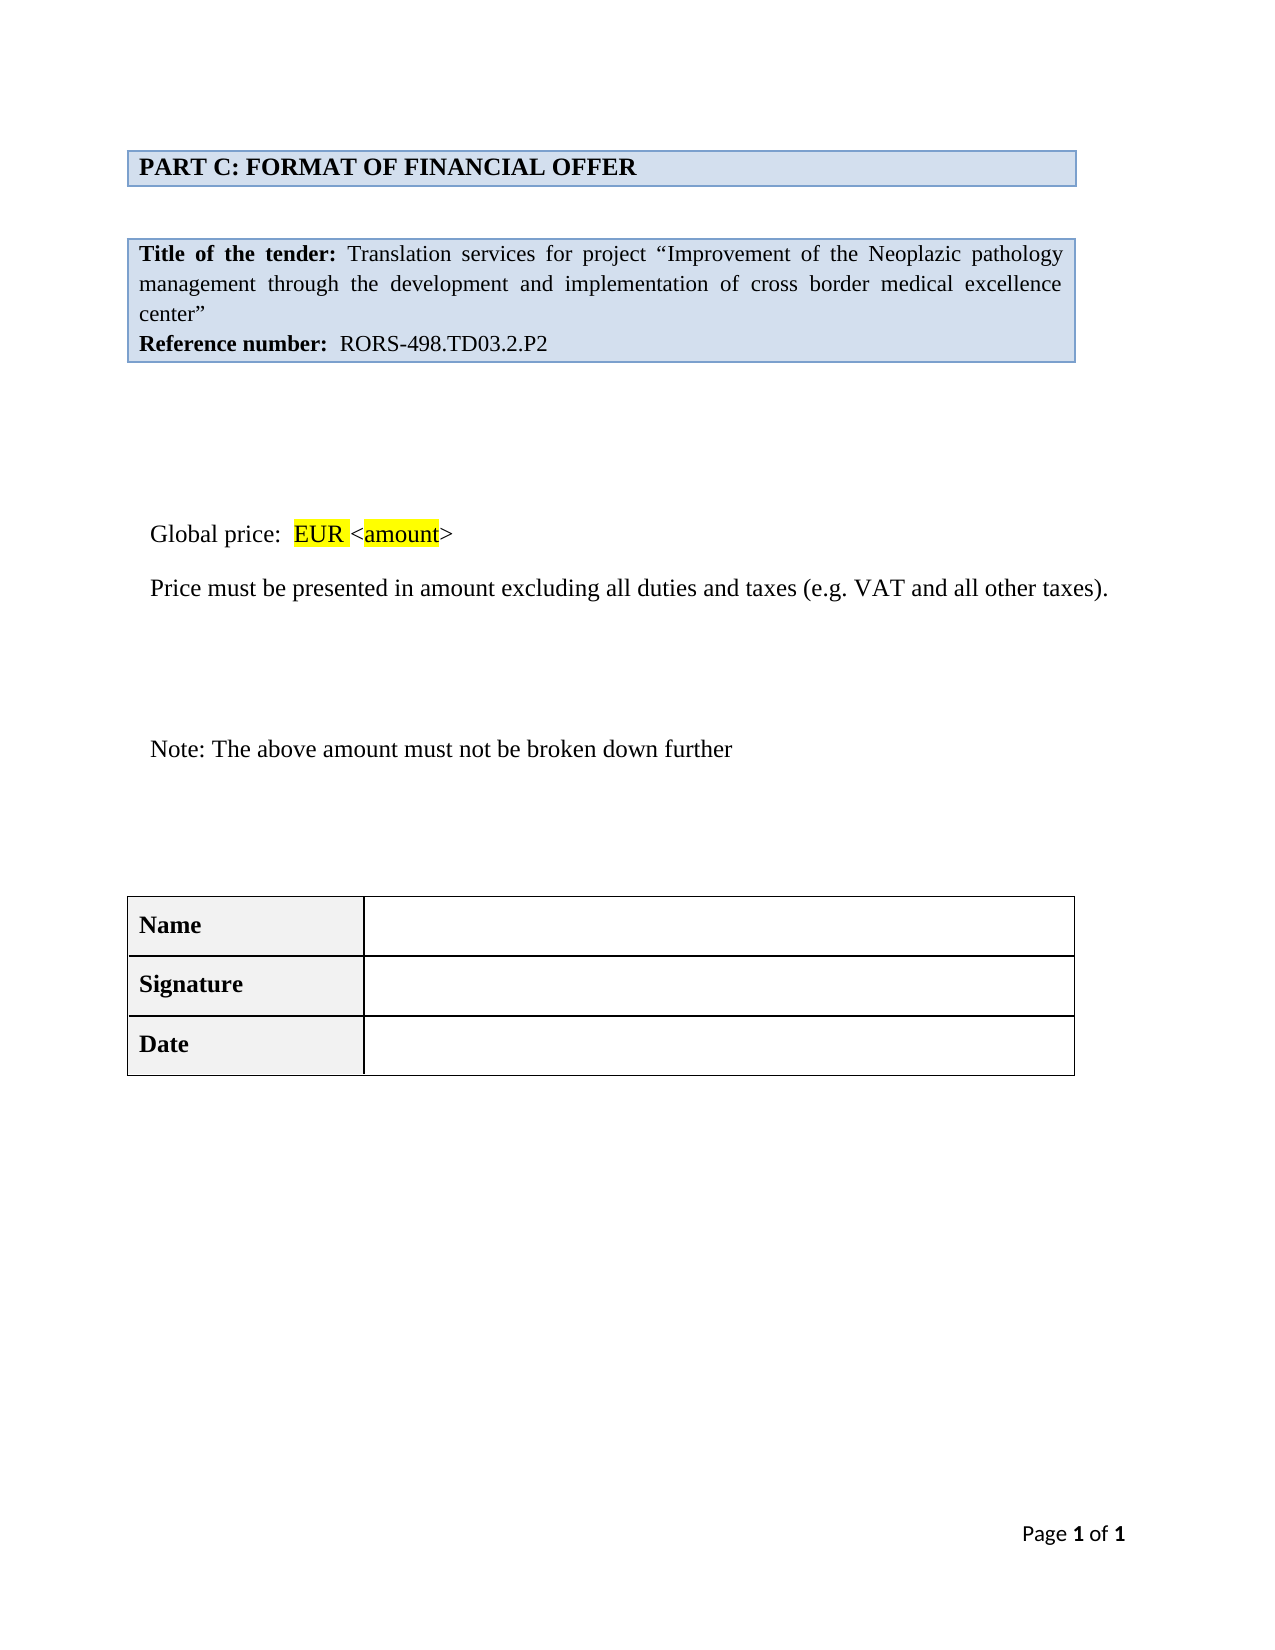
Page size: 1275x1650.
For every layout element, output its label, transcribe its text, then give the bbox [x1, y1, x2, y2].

table_header Name [128, 897, 363, 955]
table_header [365, 897, 1074, 955]
text Global price: EUR <amount> [150, 519, 294, 547]
table_header Title of the tender: Translation services for project “Improvement of the Neoplazic pathology management through the development and implementation of cross border medical excellence center” Reference number: RORS-498.TD03.2.P2 [129, 240, 1074, 361]
table_cell [365, 1017, 1074, 1074]
table_cell Signature [128, 956, 363, 1015]
table_cell [365, 957, 1074, 1015]
text Price must be presented in amount excluding all duties and taxes (e.g. VAT and all other taxes). [150, 573, 1125, 601]
text Note: The above amount must not be broken down further [150, 734, 1125, 763]
text Global price: EUR <amount> [439, 519, 1125, 547]
table_header PART C: FORMAT OF FINANCIAL OFFER [129, 152, 1075, 185]
table_cell Date [128, 1016, 363, 1074]
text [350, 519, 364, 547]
